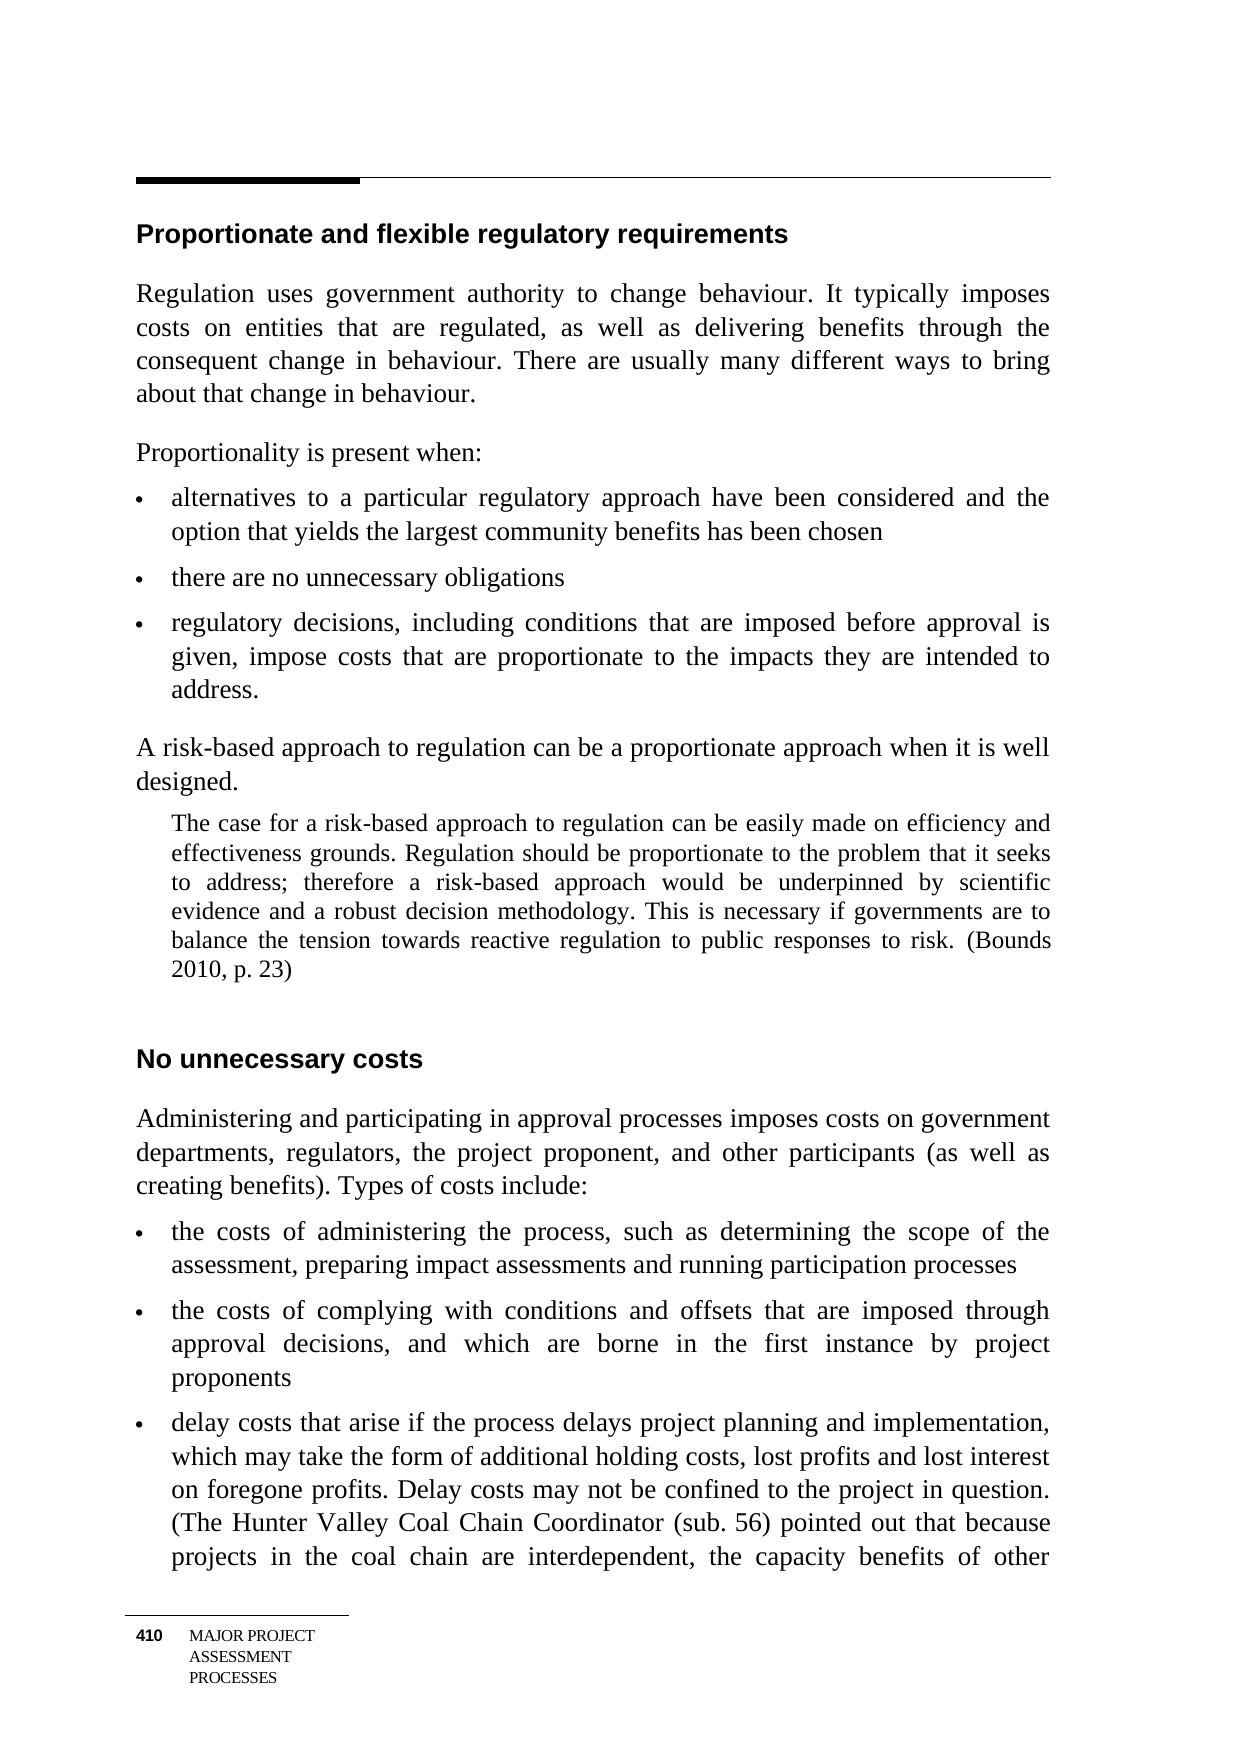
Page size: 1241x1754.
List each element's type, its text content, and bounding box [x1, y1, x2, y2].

list alternatives to a particular regulatory approach have been considered and the option that yields the largest community benefits has been chosen [136, 479, 1051, 546]
list regulatory decisions, including conditions that are imposed before approval is given, impose costs that are proportionate to the impacts they are intended to address. [136, 604, 1051, 704]
text Administering and participating in approval processes imposes costs on government departments, regulators, the project proponent, and other participants (as well as creating benefits). Types of costs include: [136, 1100, 1051, 1200]
subtitle Proportionate and flexible regulatory requirements [136, 217, 1051, 250]
list the costs of complying with conditions and offsets that are imposed through approval decisions, and which are borne in the first instance by project proponents [136, 1292, 1051, 1392]
text Regulation uses government authority to change behaviour. It typically imposes costs on entities that are regulated, as well as delivering benefits through the consequent change in behaviour. There are usually many different ways to bring about that change in behaviour. [136, 275, 1051, 408]
text A risk-based approach to regulation can be a proportionate approach when it is well designed. [136, 729, 1051, 796]
text Proportionality is present when: [136, 433, 1051, 467]
subtitle No unnecessary costs [136, 1042, 1051, 1075]
text The case for a risk-based approach to regulation can be easily made on efficiency and effectiveness grounds. Regulation should be proportionate to the problem that it seeks to address; therefore a risk-based approach would be underpinned by scientific evidence and a robust decision methodology. This is necessary if governments are to balance the tension towards reactive regulation to public responses to risk. (Bounds 2010, p. 23) [171, 808, 1051, 983]
list the costs of administering the process, such as determining the scope of the assessment, preparing impact assessments and running participation processes [136, 1213, 1051, 1279]
list there are no unnecessary obligations [136, 558, 1051, 592]
